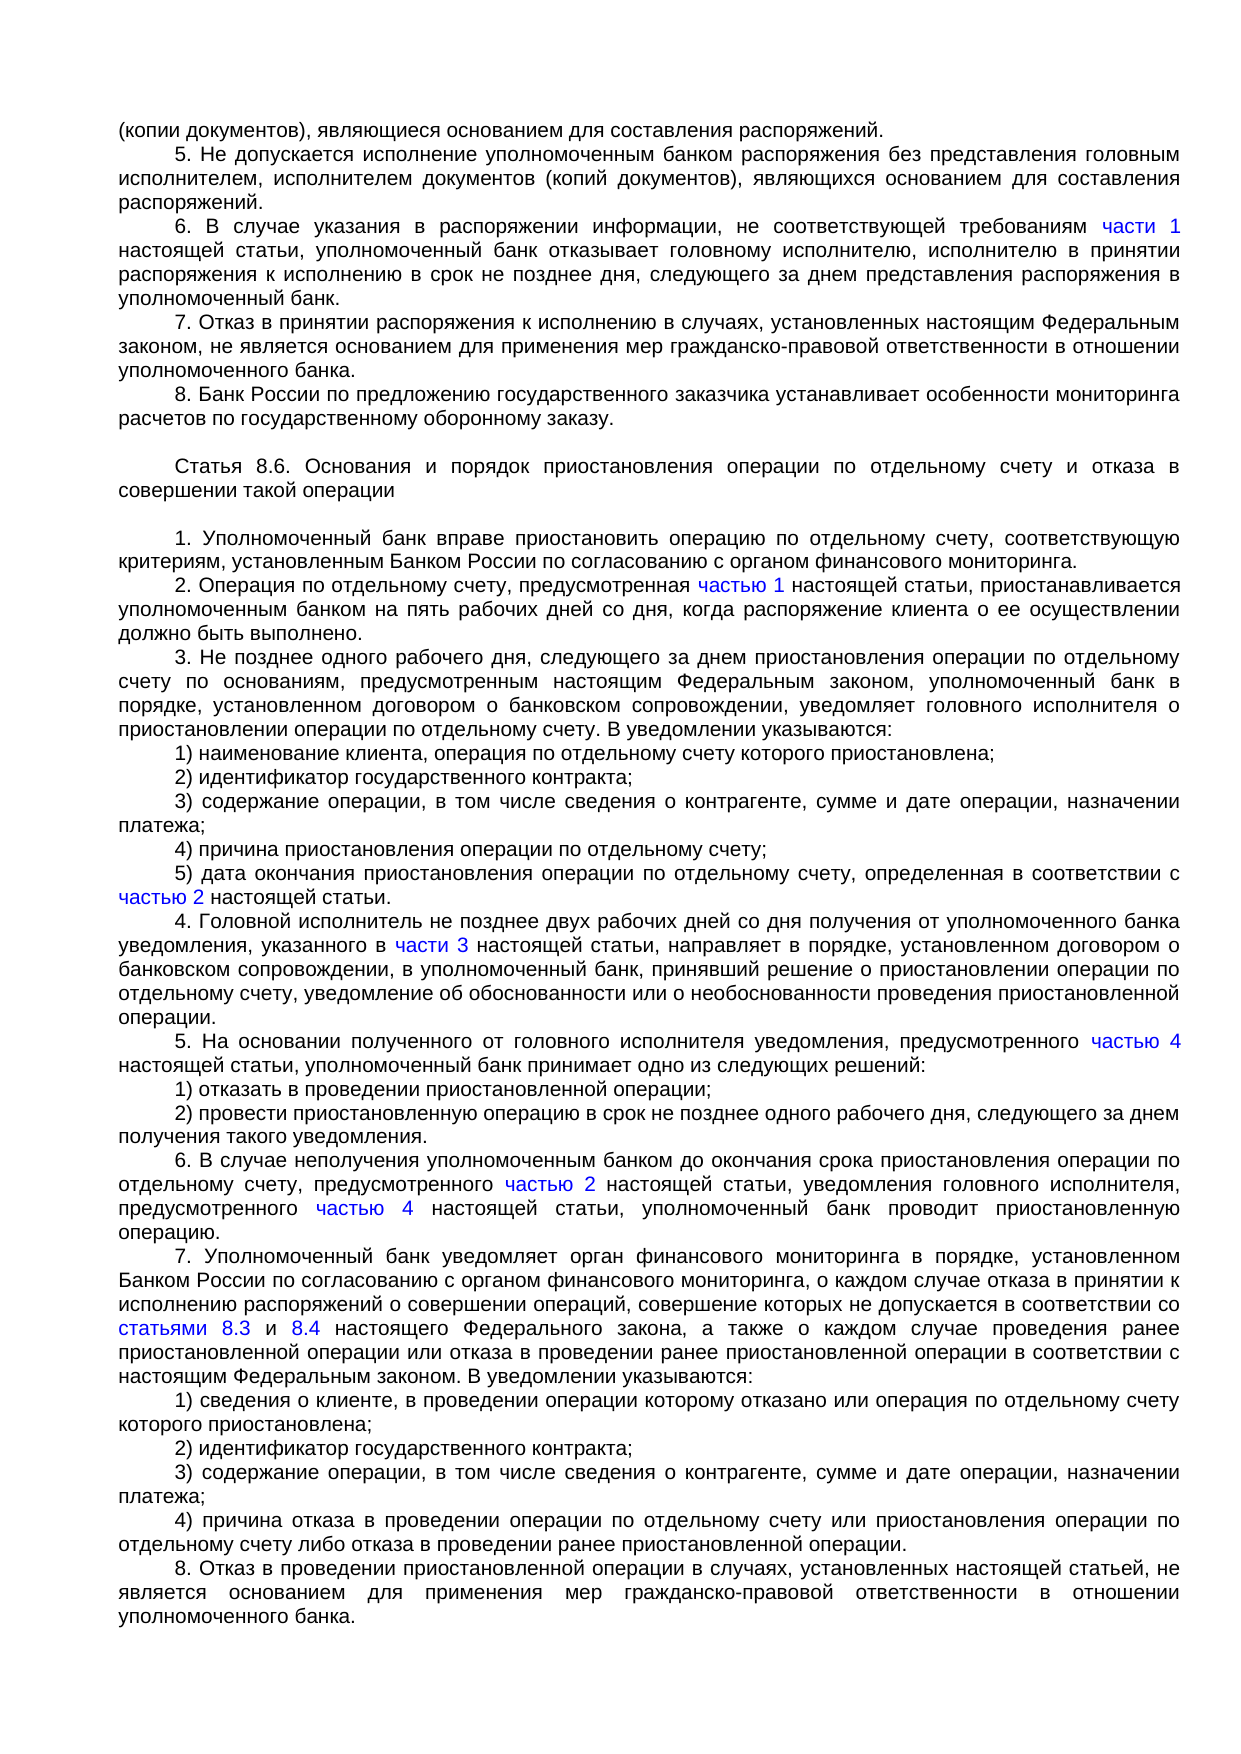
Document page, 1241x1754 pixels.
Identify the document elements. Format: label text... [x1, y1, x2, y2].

text 6. В случае указания в распоряжении информации, не соответствующей требованиям части 1 настоящей статьи, уполномоченный банк отказывает головному исполнителю, исполнителю в принятии распоряжения к исполнению в срок не позднее дня, следующего за днем представления распоряжения в уполномоченный банк. [118, 214, 1181, 310]
text Статья 8.6. Основания и порядок приостановления операции по отдельному счету и отказа в совершении такой операции [118, 453, 1181, 501]
text 4. Головной исполнитель не позднее двух рабочих дней со дня получения от уполномоченного банка уведомления, указанного в части 3 настоящей статьи, направляет в порядке, установленном договором о банковском сопровождении, в уполномоченный банк, принявший решение о приостановлении операции по отдельному счету, уведомление об обоснованности или о необоснованности проведения приостановленной операции. [118, 909, 1181, 1028]
text 1) сведения о клиенте, в проведении операции которому отказано или операция по отдельному счету которого приостановлена; [118, 1388, 1181, 1436]
text 1) наименование клиента, операция по отдельному счету которого приостановлена; [118, 741, 1181, 765]
text 7. Отказ в принятии распоряжения к исполнению в случаях, установленных настоящим Федеральным законом, не является основанием для применения мер гражданско-правовой ответственности в отношении уполномоченного банка. [118, 310, 1181, 382]
text 2) провести приостановленную операцию в срок не позднее одного рабочего дня, следующего за днем получения такого уведомления. [118, 1100, 1181, 1148]
text 4) причина отказа в проведении операции по отдельному счету или приостановления операции по отдельному счету либо отказа в проведении ранее приостановленной операции. [118, 1508, 1181, 1556]
text 8. Банк России по предложению государственного заказчика устанавливает особенности мониторинга расчетов по государственному оборонному заказу. [118, 382, 1181, 429]
text 3) содержание операции, в том числе сведения о контрагенте, сумме и дате операции, назначении платежа; [118, 1460, 1181, 1508]
text 4) причина приостановления операции по отдельному счету; [118, 837, 1181, 861]
text 1) отказать в проведении приостановленной операции; [118, 1076, 1181, 1100]
text 5. На основании полученного от головного исполнителя уведомления, предусмотренного частью 4 настоящей статьи, уполномоченный банк принимает одно из следующих решений: [118, 1028, 1181, 1076]
text 7. Уполномоченный банк уведомляет орган финансового мониторинга в порядке, установленном Банком России по согласованию с органом финансового мониторинга, о каждом случае отказа в принятии к исполнению распоряжений о совершении операций, совершение которых не допускается в соответствии со статьями 8.3 и 8.4 настоящего Федерального закона, а также о каждом случае проведения ранее приостановленной операции или отказа в проведении ранее приостановленной операции в соответствии с настоящим Федеральным законом. В уведомлении указываются: [118, 1244, 1181, 1388]
text 2) идентификатор государственного контракта; [118, 765, 1181, 789]
text 2. Операция по отдельному счету, предусмотренная частью 1 настоящей статьи, приостанавливается уполномоченным банком на пять рабочих дней со дня, когда распоряжение клиента о ее осуществлении должно быть выполнено. [118, 573, 1181, 645]
text 5) дата окончания приостановления операции по отдельному счету, определенная в соответствии с частью 2 настоящей статьи. [118, 861, 1181, 909]
text 6. В случае неполучения уполномоченным банком до окончания срока приостановления операции по отдельному счету, предусмотренного частью 2 настоящей статьи, уведомления головного исполнителя, предусмотренного частью 4 настоящей статьи, уполномоченный банк проводит приостановленную операцию. [118, 1148, 1181, 1244]
text 5. Не допускается исполнение уполномоченным банком распоряжения без представления головным исполнителем, исполнителем документов (копий документов), являющихся основанием для составления распоряжений. [118, 142, 1181, 214]
text 3. Не позднее одного рабочего дня, следующего за днем приостановления операции по отдельному счету по основаниям, предусмотренным настоящим Федеральным законом, уполномоченный банк в порядке, установленном договором о банковском сопровождении, уведомляет головного исполнителя о приостановлении операции по отдельному счету. В уведомлении указываются: [118, 645, 1181, 741]
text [118, 118, 1181, 142]
text 1. Уполномоченный банк вправе приостановить операцию по отдельному счету, соответствующую критериям, установленным Банком России по согласованию с органом финансового мониторинга. [118, 525, 1181, 573]
text 8. Отказ в проведении приостановленной операции в случаях, установленных настоящей статьей, не является основанием для применения мер гражданско-правовой ответственности в отношении уполномоченного банка. [118, 1556, 1181, 1627]
text 3) содержание операции, в том числе сведения о контрагенте, сумме и дате операции, назначении платежа; [118, 789, 1181, 837]
text 2) идентификатор государственного контракта; [118, 1436, 1181, 1460]
